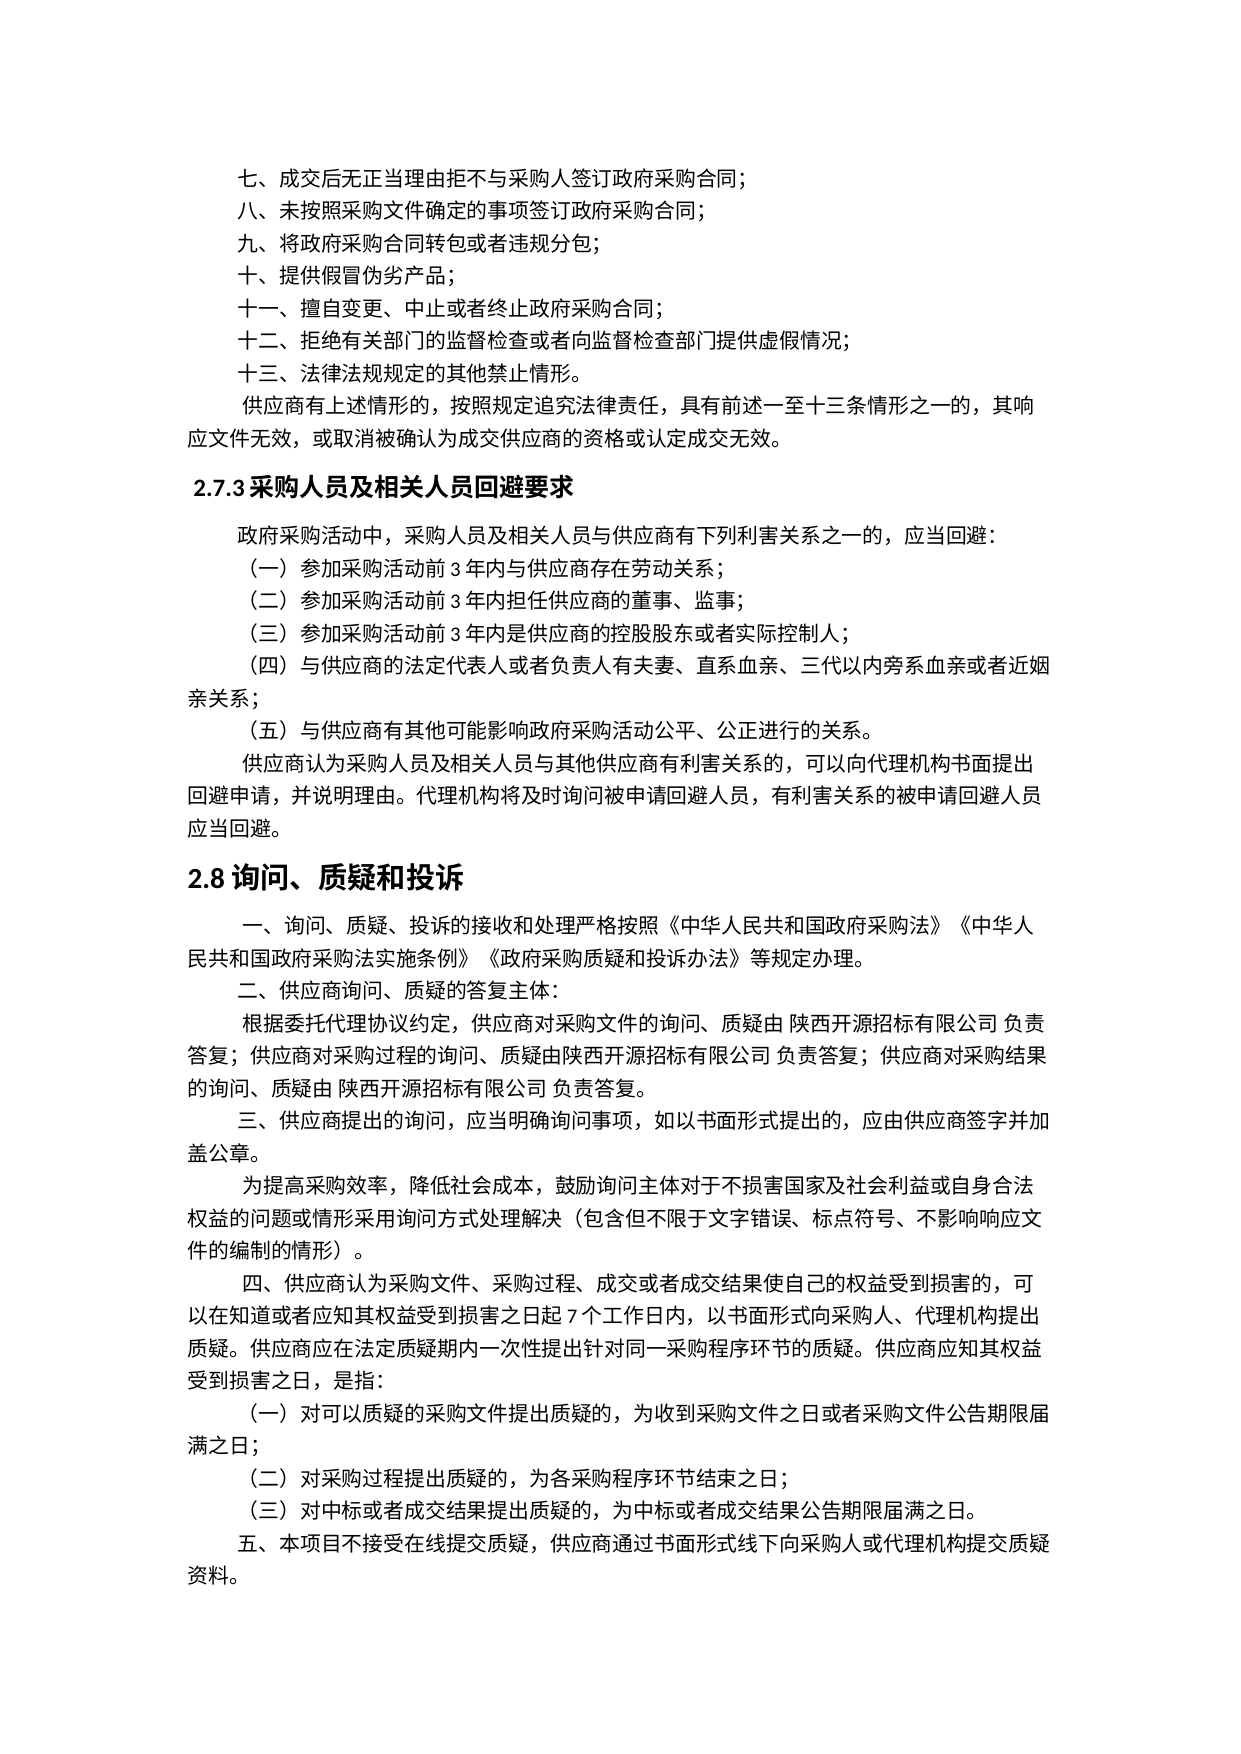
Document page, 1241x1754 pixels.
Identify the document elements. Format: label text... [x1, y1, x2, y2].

text 为提高采购效率，降低社会成本，鼓励询问主体对于不损害国家及社会利益或自身合法权益的问题或情形采用询问方式处理解决（包含但不限于文字错误、标点符号、不影响响应文件的编制的情形）。 [187, 1169, 1053, 1267]
text 二、供应商询问、质疑的答复主体： [187, 974, 1053, 1007]
text （三）参加采购活动前3年内是供应商的控股股东或者实际控制人； [187, 617, 1053, 649]
text 七、成交后无正当理由拒不与采购人签订政府采购合同； [187, 162, 1053, 194]
text （四）与供应商的法定代表人或者负责人有夫妻、直系血亲、三代以内旁系血亲或者近姻亲关系； [187, 649, 1053, 714]
text 八、未按照采购文件确定的事项签订政府采购合同； [187, 194, 1053, 227]
text 供应商认为采购人员及相关人员与其他供应商有利害关系的，可以向代理机构书面提出回避申请，并说明理由。代理机构将及时询问被申请回避人员，有利害关系的被申请回避人员应当回避。 [187, 747, 1053, 844]
text 政府采购活动中，采购人员及相关人员与供应商有下列利害关系之一的，应当回避： [187, 519, 1053, 552]
text 四、供应商认为采购文件、采购过程、成交或者成交结果使自己的权益受到损害的，可以在知道或者应知其权益受到损害之日起7个工作日内，以书面形式向采购人、代理机构提出质疑。供应商应在法定质疑期内一次性提出针对同一采购程序环节的质疑。供应商应知其权益受到损害之日，是指： [187, 1267, 1053, 1397]
text （二）对采购过程提出质疑的，为各采购程序环节结束之日； [187, 1462, 1053, 1494]
text 十二、拒绝有关部门的监督检查或者向监督检查部门提供虚假情况； [187, 324, 1053, 357]
text （三）对中标或者成交结果提出质疑的，为中标或者成交结果公告期限届满之日。 [187, 1494, 1053, 1527]
text 供应商有上述情形的，按照规定追究法律责任，具有前述一至十三条情形之一的，其响应文件无效，或取消被确认为成交供应商的资格或认定成交无效。 [187, 389, 1053, 454]
text 十一、擅自变更、中止或者终止政府采购合同； [187, 292, 1053, 324]
text （一）对可以质疑的采购文件提出质疑的，为收到采购文件之日或者采购文件公告期限届满之日； [187, 1397, 1053, 1462]
text （一）参加采购活动前3年内与供应商存在劳动关系； [187, 552, 1053, 584]
text 三、供应商提出的询问，应当明确询问事项，如以书面形式提出的，应由供应商签字并加盖公章。 [187, 1104, 1053, 1169]
text 根据委托代理协议约定，供应商对采购文件的询问、质疑由 陕西开源招标有限公司 负责答复；供应商对采购过程的询问、质疑由陕西开源招标有限公司 负责答复；供应商对采购结果的询问、质疑由 陕西开源招标有限公司 负责答复。 [187, 1007, 1053, 1104]
text 五、本项目不接受在线提交质疑，供应商通过书面形式线下向采购人或代理机构提交质疑资料。 [187, 1527, 1053, 1592]
text 十三、法律法规规定的其他禁止情形。 [187, 357, 1053, 389]
text 九、将政府采购合同转包或者违规分包； [187, 227, 1053, 259]
text 2.7.3采购人员及相关人员回避要求 [187, 454, 1053, 519]
text 十、提供假冒伪劣产品； [187, 259, 1053, 292]
text （五）与供应商有其他可能影响政府采购活动公平、公正进行的关系。 [187, 714, 1053, 747]
text 一、询问、质疑、投诉的接收和处理严格按照《中华人民共和国政府采购法》《中华人民共和国政府采购法实施条例》《政府采购质疑和投诉办法》等规定办理。 [187, 909, 1053, 974]
text 2.8询问、质疑和投诉 [187, 844, 1053, 909]
text （二）参加采购活动前3年内担任供应商的董事、监事； [187, 584, 1053, 617]
